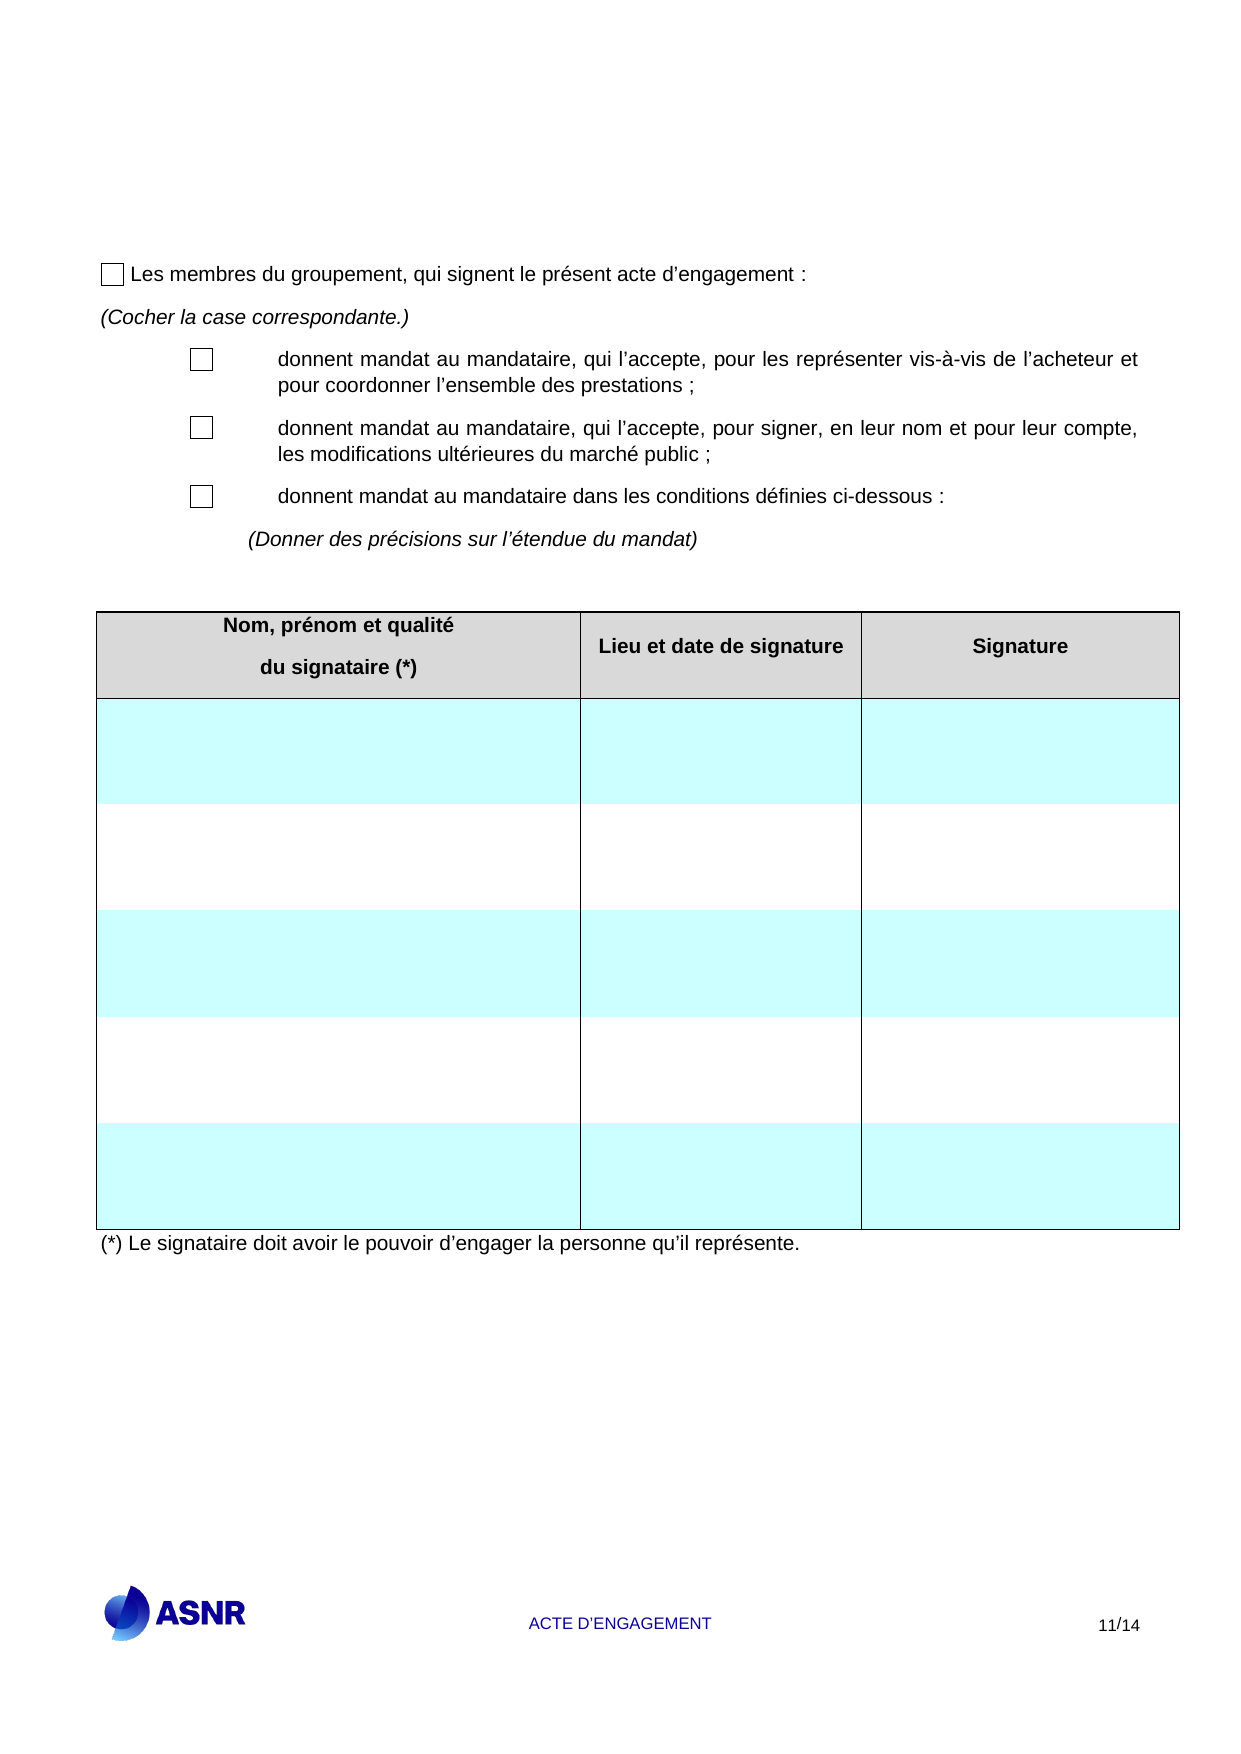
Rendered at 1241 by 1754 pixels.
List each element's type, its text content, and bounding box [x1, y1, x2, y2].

table_header Nom, prénom et qualité du signataire (*) [97, 613, 580, 698]
text (Cocher la case correspondante.) [100, 305, 1140, 329]
table_header Signature [862, 613, 1179, 698]
table_cell [581, 910, 861, 1017]
table_cell [581, 699, 861, 804]
table_cell [862, 1123, 1179, 1229]
table_cell [862, 1017, 1179, 1123]
text donnent mandat au mandataire, qui l’accepte, pour signer, en leur nom et pour leur compte, les modifications ultérieures du marché public ; [189, 416, 1140, 465]
text donnent mandat au mandataire dans les conditions définies ci-dessous : [130, 484, 1140, 508]
text (Donner des précisions sur l’étendue du mandat) [130, 526, 1140, 550]
text donnent mandat au mandataire, qui l’accepte, pour les représenter vis-à-vis de l’acheteur et pour coordonner l’ensemble des prestations ; [189, 347, 1140, 397]
table_cell [97, 804, 580, 910]
table_cell [581, 804, 861, 910]
table_cell [862, 804, 1179, 910]
table_cell [97, 699, 580, 804]
table_cell [862, 910, 1179, 1017]
table_cell [581, 1123, 861, 1229]
table_cell [97, 1017, 580, 1123]
text Les membres du groupement, qui signent le présent acte d’engagement : [100, 262, 1140, 286]
picture [102, 1583, 249, 1642]
text (*) Le signataire doit avoir le pouvoir d’engager la personne qu’il représente. [100, 1230, 1140, 1254]
table_cell [581, 1017, 861, 1123]
table_cell [862, 699, 1179, 804]
table_header Lieu et date de signature [581, 613, 861, 698]
table_cell [97, 1123, 580, 1229]
table_cell [97, 910, 580, 1017]
